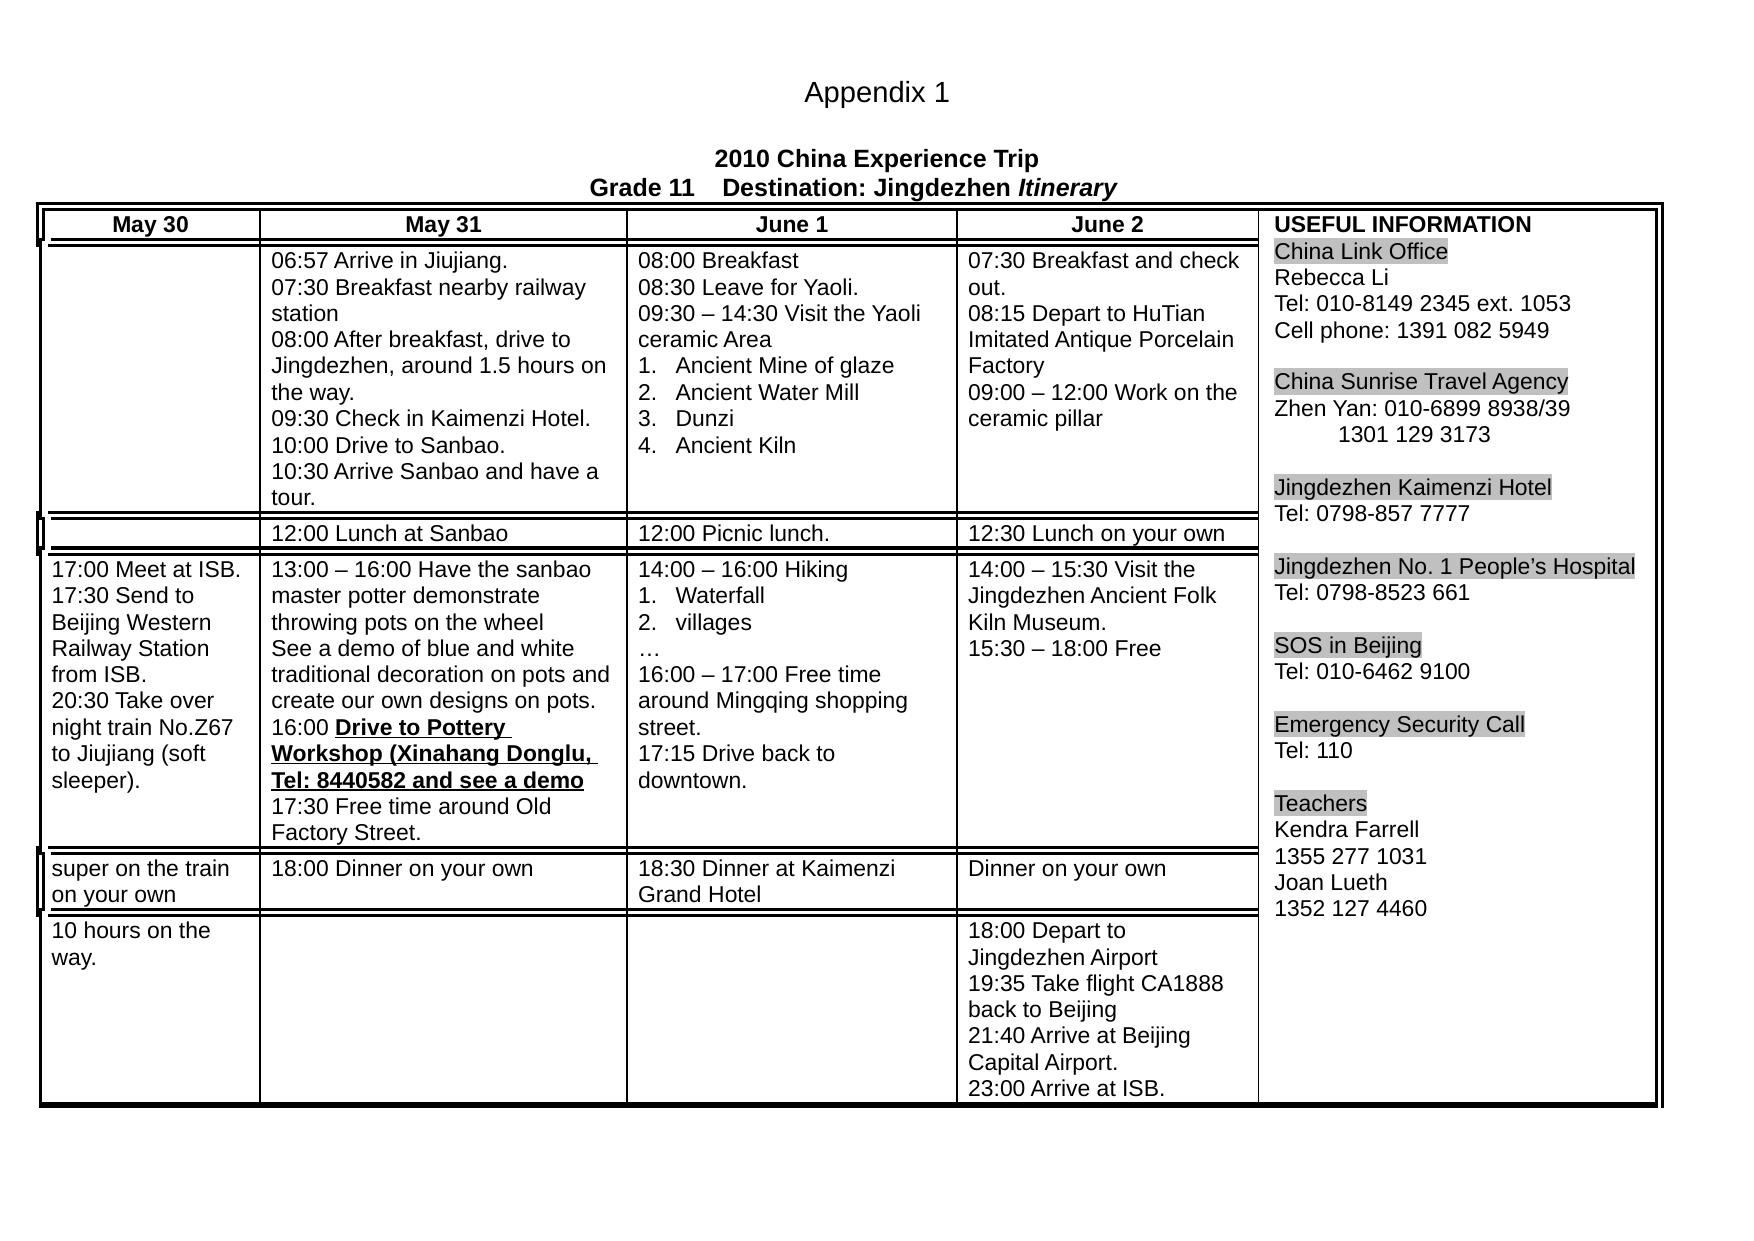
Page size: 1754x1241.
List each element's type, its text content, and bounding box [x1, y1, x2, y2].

table_cell 17:00 Meet at ISB. 17:30 Send to Beijing Western Railway Station from ISB. 20:30 Take over night train No.Z67 to Jiujiang (soft sleeper). [42, 546, 259, 846]
table_cell 18:00 Depart to Jingdezhen Airport 19:35 Take flight CA1888 back to Beijing 21:40 Arrive at Beijing Capital Airport. 23:00 Arrive at ISB. [958, 917, 1258, 1102]
table_cell 13:00 – 16:00 Have the sanbao master potter demonstrate throwing pots on the wheel See a demo of blue and white traditional decoration on pots and create our own designs on pots. 16:00 Drive to Pottery Workshop (Xinahang Donglu, Tel: 8440582 and see a demo 17:30 Free time around Old Factory Street. [261, 556, 626, 846]
text 2010 China Experience Trip [59, 144, 1695, 173]
table_cell [42, 511, 259, 546]
table_cell 18:00 Dinner on your own [261, 855, 626, 908]
text Grade 11 Destination: Jingdezhen Itinerary [59, 173, 1695, 202]
table_cell [628, 917, 956, 1102]
table_cell 10 hours on the way. [42, 908, 259, 1102]
table_header USEFUL INFORMATION China Link Office Rebecca Li Tel: 010-8149 2345 ext. 1053 Cell phone: 1391 082 5949 China Sunrise Travel Agency Zhen Yan: 010-6899 8938/39 1301 129 3173 Jingdezhen Kaimenzi Hotel Tel: 0798-857 7777 Jingdezhen No. 1 People’s Hospital Tel: 0798-8523 661 SOS in Beijing Tel: 010-6462 9100 Emergency Call Tel: 110 Teachers Kendra Farrell 1355 277 1031 Joan Lueth 1352 127 4460 [1258, 205, 1660, 1102]
table_header June 1 [628, 211, 956, 238]
table_cell 12:30 Lunch on your own [958, 520, 1258, 546]
table_header May 30 [40, 205, 260, 238]
table_cell 08:00 Breakfast 08:30 Leave for Yaoli. 09:30 – 14:30 Visit the Yaoli ceramic Area Ancient Mine of glaze Ancient Water Mill Dunzi Ancient Kiln [628, 247, 956, 511]
table_header May 31 [261, 211, 626, 238]
table_cell [42, 238, 259, 511]
table_cell 12:00 Lunch at Sanbao [261, 520, 626, 546]
table_cell 18:30 Dinner at Kaimenzi Grand Hotel [628, 855, 956, 908]
table_cell 06:57 Arrive in Jiujiang. 07:30 Breakfast nearby railway station 08:00 After breakfast, drive to Jingdezhen, around 1.5 hours on the way. 09:30 Check in Kaimenzi Hotel. 10:00 Drive to Sanbao. 10:30 Arrive Sanbao and have a tour. [261, 247, 626, 511]
table_header June 2 [958, 211, 1258, 238]
table_cell 14:00 – 16:00 Hiking Waterfall villages … 16:00 – 17:00 Free time around Mingqing shopping street. 17:15 Drive back to downtown. [628, 556, 956, 846]
table_cell 07:30 Breakfast and check out. 08:15 Depart to HuTian Imitated Antique Porcelain Factory 09:00 – 12:00 Work on the ceramic pillar [958, 247, 1258, 511]
table_cell Dinner on your own [958, 855, 1258, 908]
table_cell 14:00 – 15:30 Visit the Jingdezhen Ancient Folk Kiln Museum. 15:30 – 18:00 Free [958, 556, 1258, 846]
table_cell super on the train on your own [42, 846, 259, 908]
table_cell [261, 917, 626, 1102]
table_cell 12:00 Picnic lunch. [628, 520, 956, 546]
